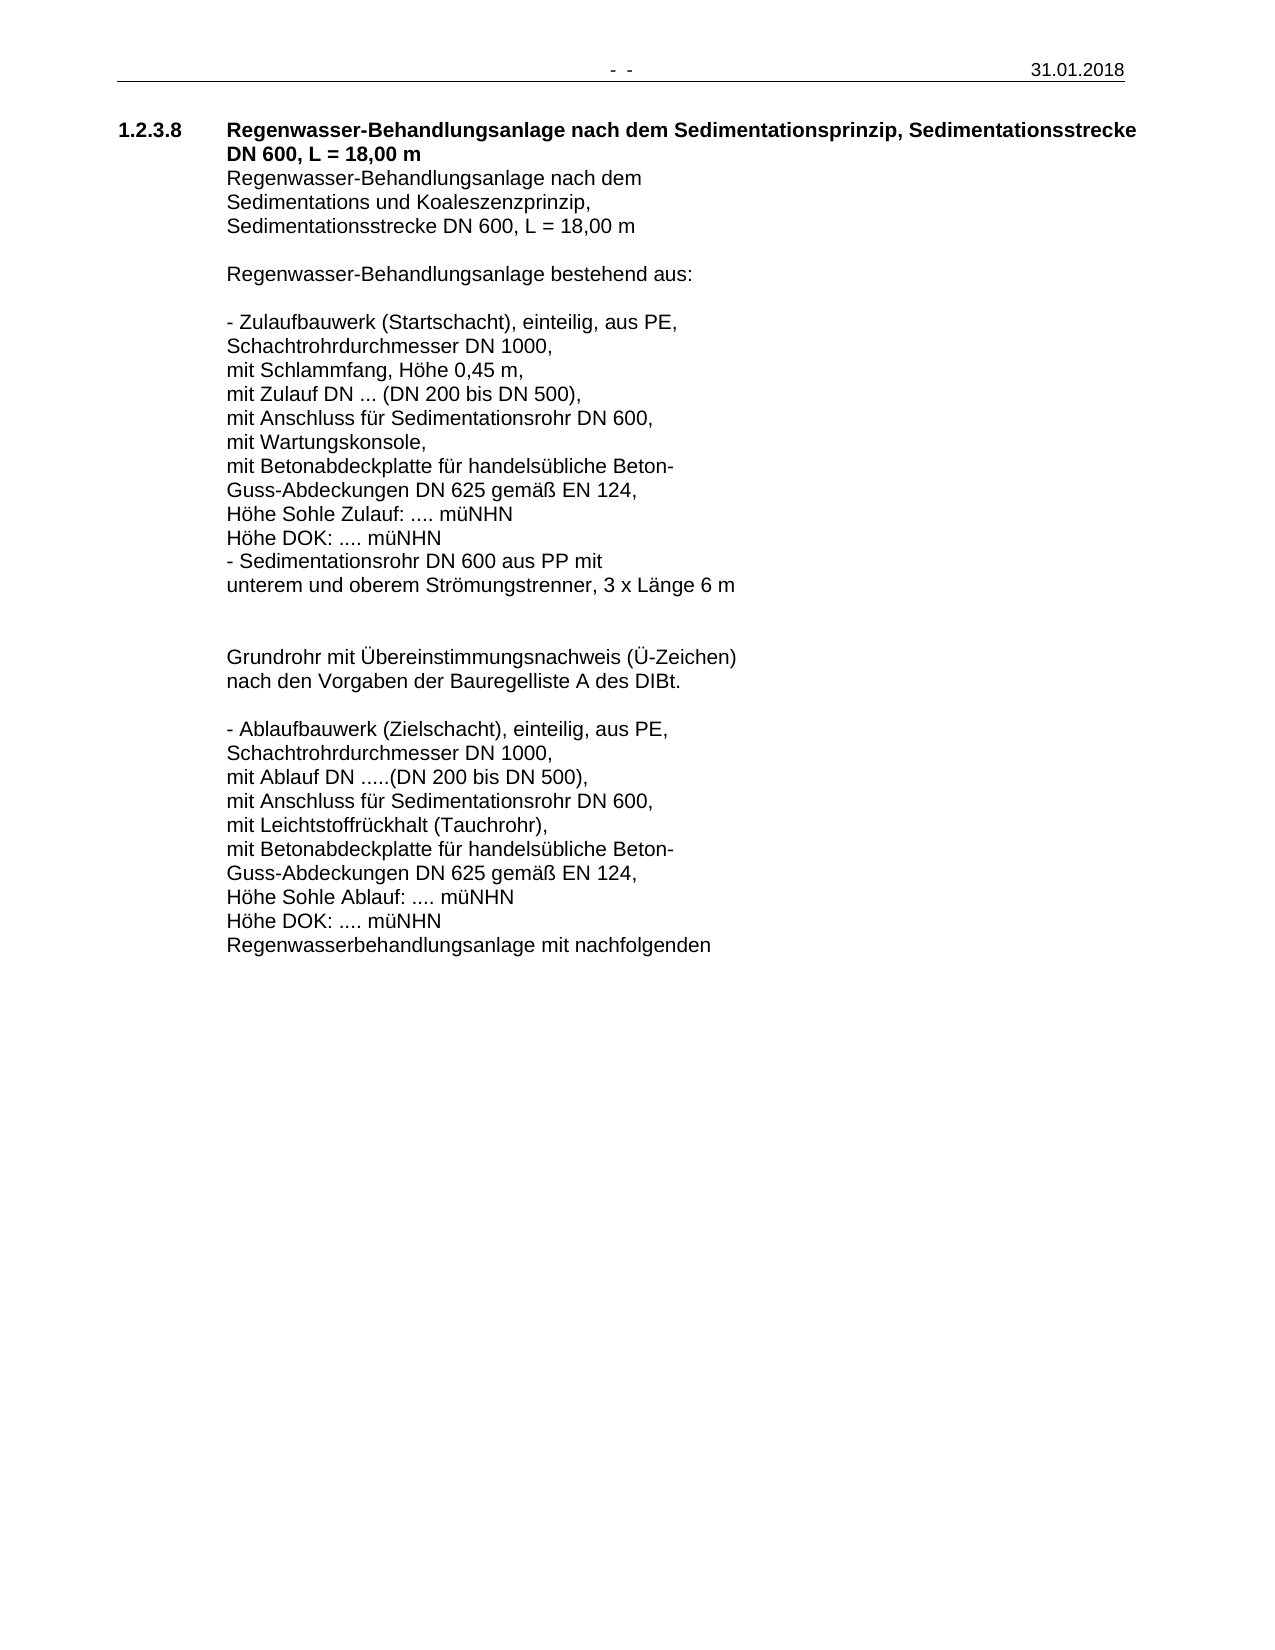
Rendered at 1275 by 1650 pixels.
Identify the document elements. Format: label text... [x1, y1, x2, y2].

text - Sedimentationsrohr DN 600 aus PP mit unterem und oberem Strömungstrenner, 3 x Länge 6 m Grundrohr mit Übereinstimmungsnachweis (Ü-Zeichen) nach den Vorgaben der Bauregelliste A des DIBt. - Ablaufbauwerk (Zielschacht), einteilig, aus PE, Schachtrohrdurchmesser DN 1000, mit Ablauf DN .....(DN 200 bis DN 500), mit Anschluss für Sedimentationsrohr DN 600, mit Leichtstoffrückhalt (Tauchrohr), mit Betonabdeckplatte für handelsübliche Beton- Guss-Abdeckungen DN 625 gemäß EN 124, Höhe Sohle Ablauf: .... müNHN [226, 549, 738, 909]
text Regenwasserbehandlungsanlage mit nachfolgenden [226, 933, 738, 957]
text Höhe DOK: .... müNHN [226, 525, 738, 549]
text Regenwasser-Behandlungsanlage nach dem Sedimentations und Koaleszenzprinzip, Sedimentationsstrecke DN 600, L = 18,00 m Regenwasser-Behandlungsanlage bestehend aus: - Zulaufbauwerk (Startschacht), einteilig, aus PE, Schachtrohrdurchmesser DN 1000, mit Schlammfang, Höhe 0,45 m, mit Zulauf DN ... (DN 200 bis DN 500), mit Anschluss für Sedimentationsrohr DN 600, mit Wartungskonsole, mit Betonabdeckplatte für handelsübliche Beton- Guss-Abdeckungen DN 625 gemäß EN 124, Höhe Sohle Zulauf: .... müNHN [226, 166, 738, 525]
text Höhe DOK: .... müNHN [226, 909, 738, 933]
text 1.2.3.8 Regenwasser-Behandlungsanlage nach dem Sedimentationsprinzip, Sedimentationsstrecke DN 600, L = 18,00 m [118, 118, 1157, 166]
